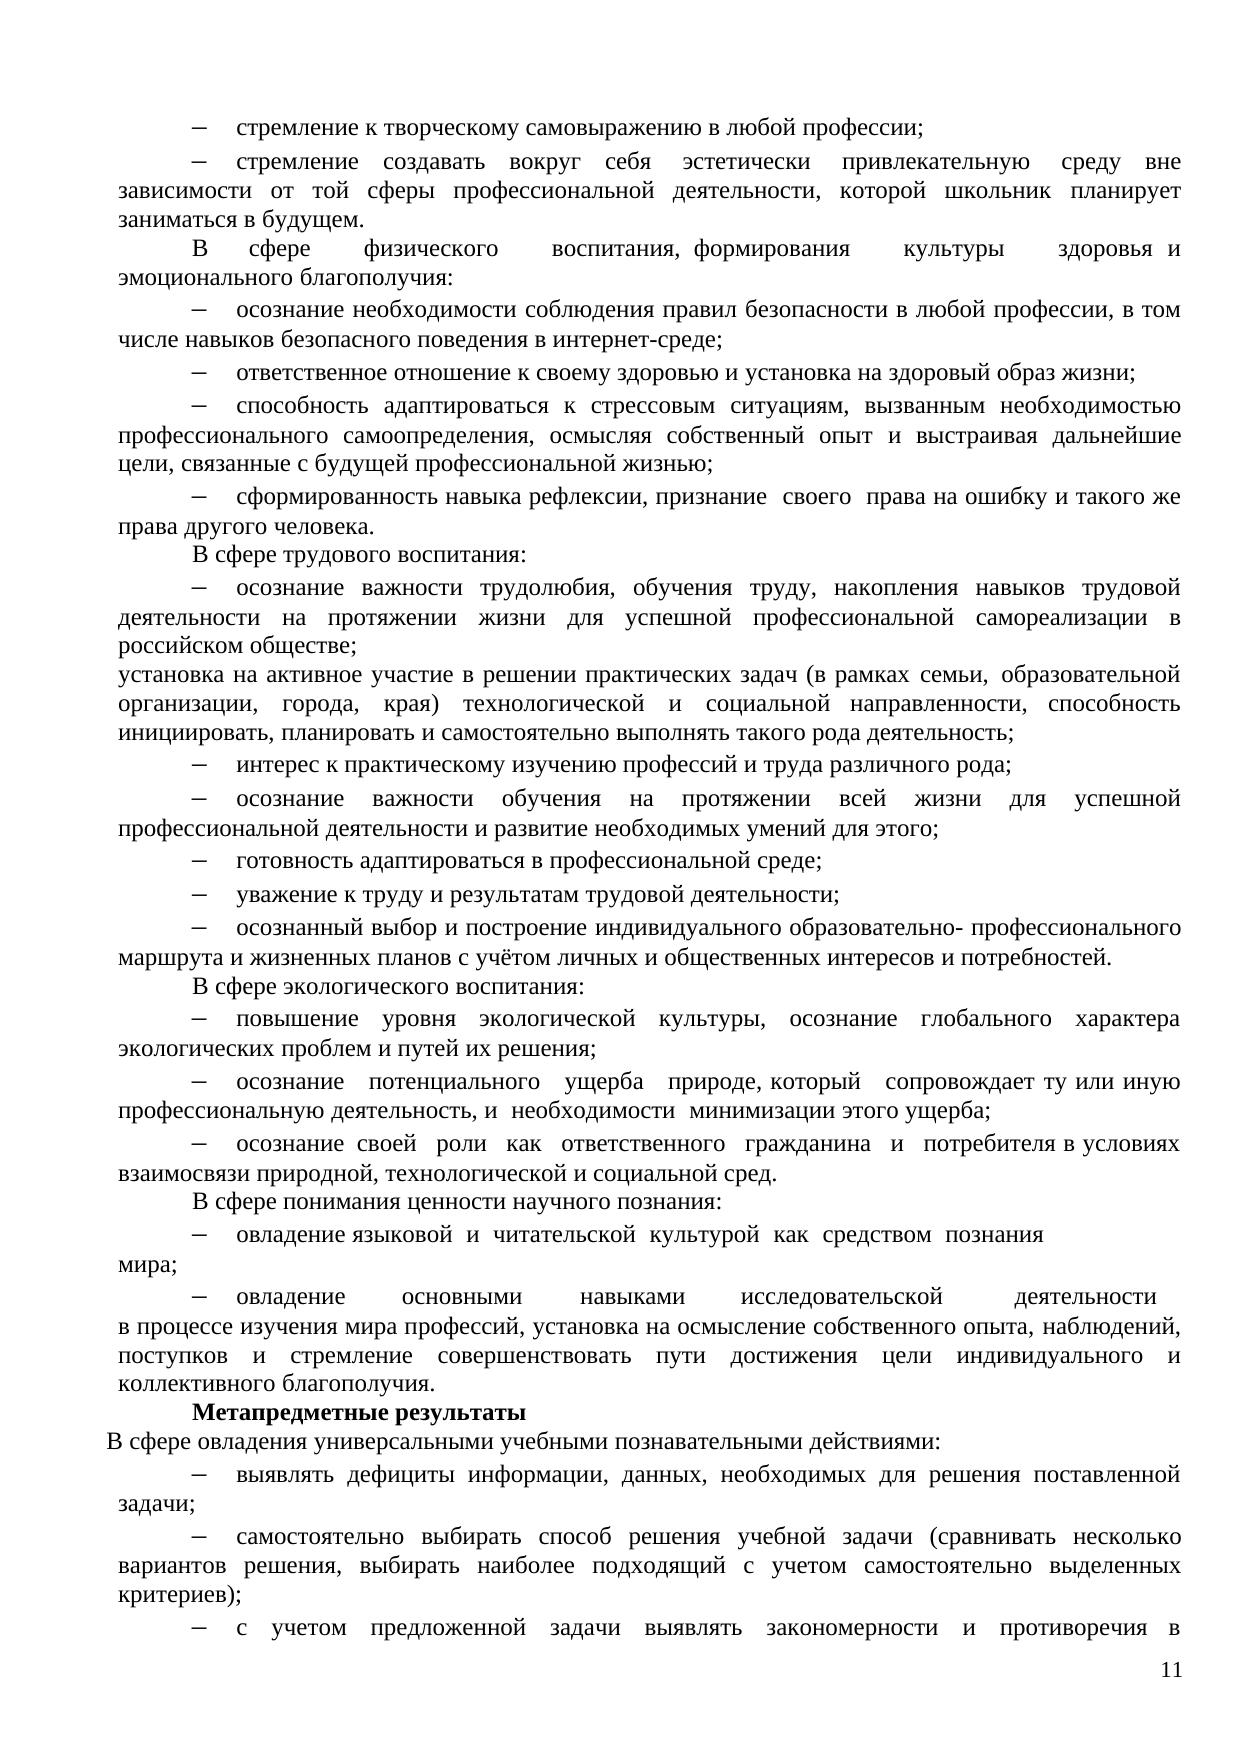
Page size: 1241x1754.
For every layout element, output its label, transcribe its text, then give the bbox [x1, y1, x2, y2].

text В сфере овладения универсальными учебными познавательными действиями: [106, 1426, 1192, 1455]
list стремление к творческому самовыражению в любой профессии; [192, 108, 1192, 142]
list самостоятельно выбирать способ решения учебной задачи (сравнивать несколько вариантов решения, выбирать наиболее подходящий с учетом самостоятельно выделенных критериев); [118, 1517, 1182, 1608]
list осознание своей роли как ответственного гражданина и потребителя в условиях взаимосвязи природной, технологической и социальной сред. [118, 1124, 1181, 1186]
list овладение языковой и читательской культурой как средством познания [192, 1215, 1192, 1249]
list сформированность навыка рефлексии, признание своего права на ошибку и такого же права другого человека. [118, 477, 1181, 539]
text В сфере понимания ценности научного познания: [192, 1186, 1192, 1215]
text В сфере экологического воспитания: [192, 971, 1192, 999]
list уважение к труду и результатам трудовой деятельности; [192, 875, 1192, 908]
text установка на активное участие в решении практических задач (в рамках семьи, образовательной организации, города, края) технологической и социальной направленности, способность инициировать, планировать и самостоятельно выполнять такого рода деятельность; [118, 659, 1181, 746]
subtitle Метапредметные результаты [192, 1397, 1192, 1426]
list осознание потенциального ущерба природе, который сопровождает ту или иную профессиональную деятельность, и необходимости минимизации этого ущерба; [118, 1062, 1181, 1124]
text В сфере трудового воспитания: [192, 539, 1192, 568]
list осознанный выбор и построение индивидуального образовательно- профессионального маршрута и жизненных планов с учётом личных и общественных интересов и потребностей. [118, 908, 1182, 971]
list выявлять дефициты информации, данных, необходимых для решения поставленной задачи; [118, 1455, 1180, 1517]
text мира; [118, 1249, 1192, 1277]
list способность адаптироваться к стрессовым ситуациям, вызванным необходимостью профессионального самоопределения, осмысляя собственный опыт и выстраивая дальнейшие цели, связанные с будущей профессиональной жизнью; [118, 386, 1182, 477]
list повышение уровня экологической культуры, осознание глобального характера экологических проблем и путей их решения; [118, 999, 1180, 1062]
list интерес к практическому изучению профессий и труда различного рода; [192, 746, 1192, 779]
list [118, 1608, 1181, 1642]
list осознание важности трудолюбия, обучения труду, накопления навыков трудовой деятельности на протяжении жизни для успешной профессиональной самореализации в российском обществе; [118, 568, 1181, 659]
text В сфере физического воспитания, формирования культуры здоровья и эмоционального благополучия: [118, 233, 1181, 290]
list осознание важности обучения на протяжении всей жизни для успешной профессиональной деятельности и развитие необходимых умений для этого; [118, 779, 1181, 841]
list готовность адаптироваться в профессиональной среде; [192, 841, 1192, 875]
text в процессе изучения мира профессий, установка на осмысление собственного опыта, наблюдений, поступков и стремление совершенствовать пути достижения цели индивидуального и коллективного благополучия. [118, 1311, 1181, 1397]
list стремление создавать вокруг себя эстетически привлекательную среду вне зависимости от той сферы профессиональной деятельности, которой школьник планирует заниматься в будущем. [118, 142, 1181, 233]
list овладение основными навыками исследовательской деятельности [192, 1277, 1192, 1311]
list ответственное отношение к своему здоровью и установка на здоровый образ жизни; [118, 353, 1181, 386]
list осознание необходимости соблюдения правил безопасности в любой профессии, в том числе навыков безопасного поведения в интернет-среде; [118, 290, 1181, 353]
